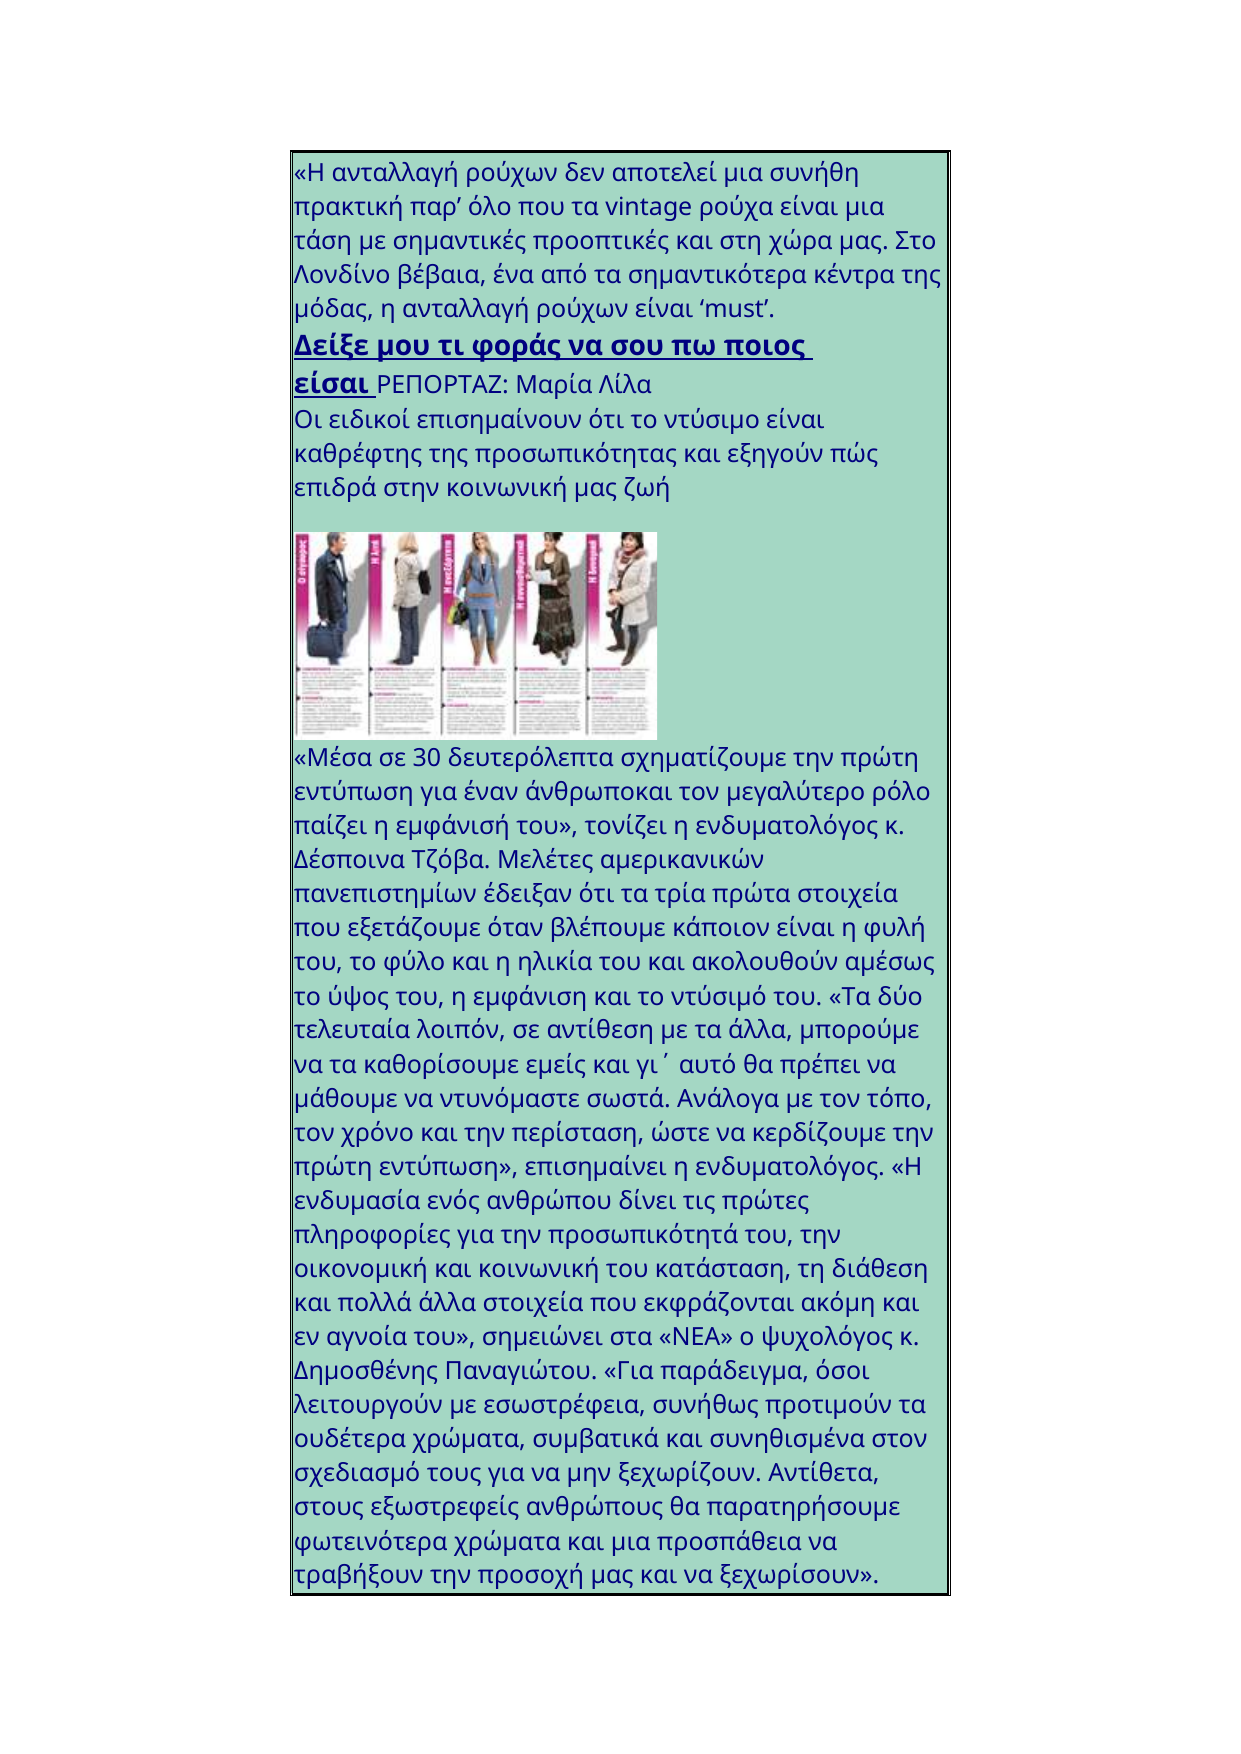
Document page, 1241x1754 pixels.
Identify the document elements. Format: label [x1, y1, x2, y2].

picture [293, 532, 660, 740]
table_header [293, 153, 947, 1593]
